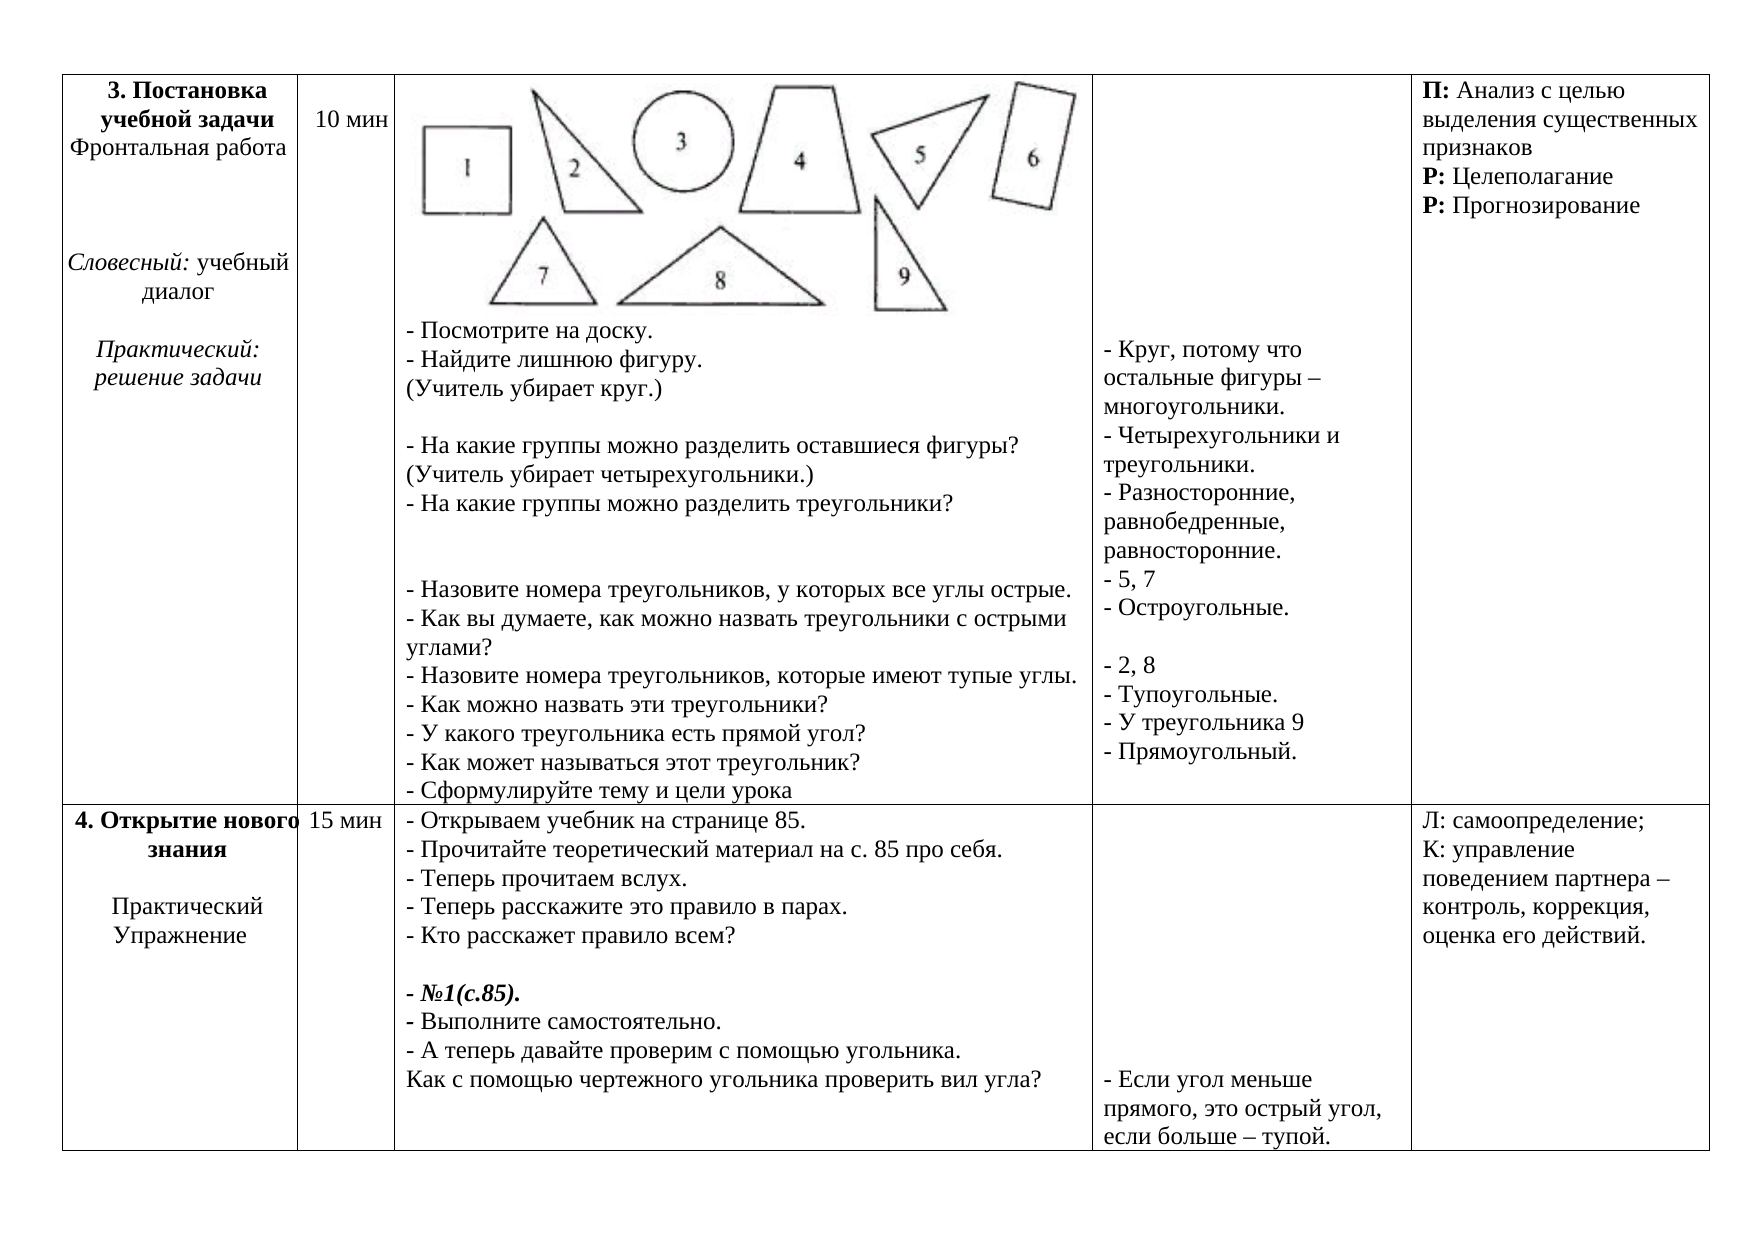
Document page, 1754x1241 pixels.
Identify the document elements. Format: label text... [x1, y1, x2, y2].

table_cell Л: самоопределение; К: управление поведением партнера – контроль, коррекция, оценка его действий. [1412, 805, 1709, 1150]
table_cell - Открываем учебник на странице 85. - Прочитайте теоретический материал на с. 85 про себя. - Теперь прочитаем вслух. - Теперь расскажите это правило в парах. - Кто расскажет правило всем? - №1(с.85). - Выполните самостоятельно. - А теперь давайте проверим с помощью угольника. Как с помощью чертежного угольника проверить вил угла? [395, 805, 1092, 1150]
table_cell - Круг, потому что остальные фигуры – многоугольники. - Четырехугольники и треугольники. - Разносторонние, равнобедренные, равносторонние. - 5, 7 - Остроугольные. - 2, 8 - Тупоугольные. - У треугольника 9 - Прямоугольный. [1093, 75, 1411, 804]
table_cell 3. Постановка учебной задачи Фронтальная работа Словесный: учебный диалог Практический: решение задачи [63, 75, 297, 804]
table_cell П: Анализ с целью выделения существенных признаков Р: Целеполагание Р: Прогнозирование [1412, 75, 1709, 804]
table_cell - Если угол меньше прямого, это острый угол, если больше – тупой. [1093, 805, 1411, 1150]
table_cell 15 мин [298, 805, 394, 1150]
picture [405, 75, 1081, 316]
table_cell 10 мин [298, 75, 394, 804]
table_cell 4. Открытие нового знания Практический Упражнение [63, 805, 297, 1150]
table_cell - Посмотрите на доску. - Найдите лишнюю фигуру. (Учитель убирает круг.) - На какие группы можно разделить оставшиеся фигуры? (Учитель убирает четырехугольники.) - На какие группы можно разделить треугольники? - Назовите номера треугольников, у которых все углы острые. - Как вы думаете, как можно назвать треугольники с острыми углами? - Назовите номера треугольников, которые имеют тупые углы. - Как можно назвать эти треугольники? - У какого треугольника есть прямой угол? - Как может называться этот треугольник? - Сформулируйте тему и цели урока [395, 75, 1092, 804]
